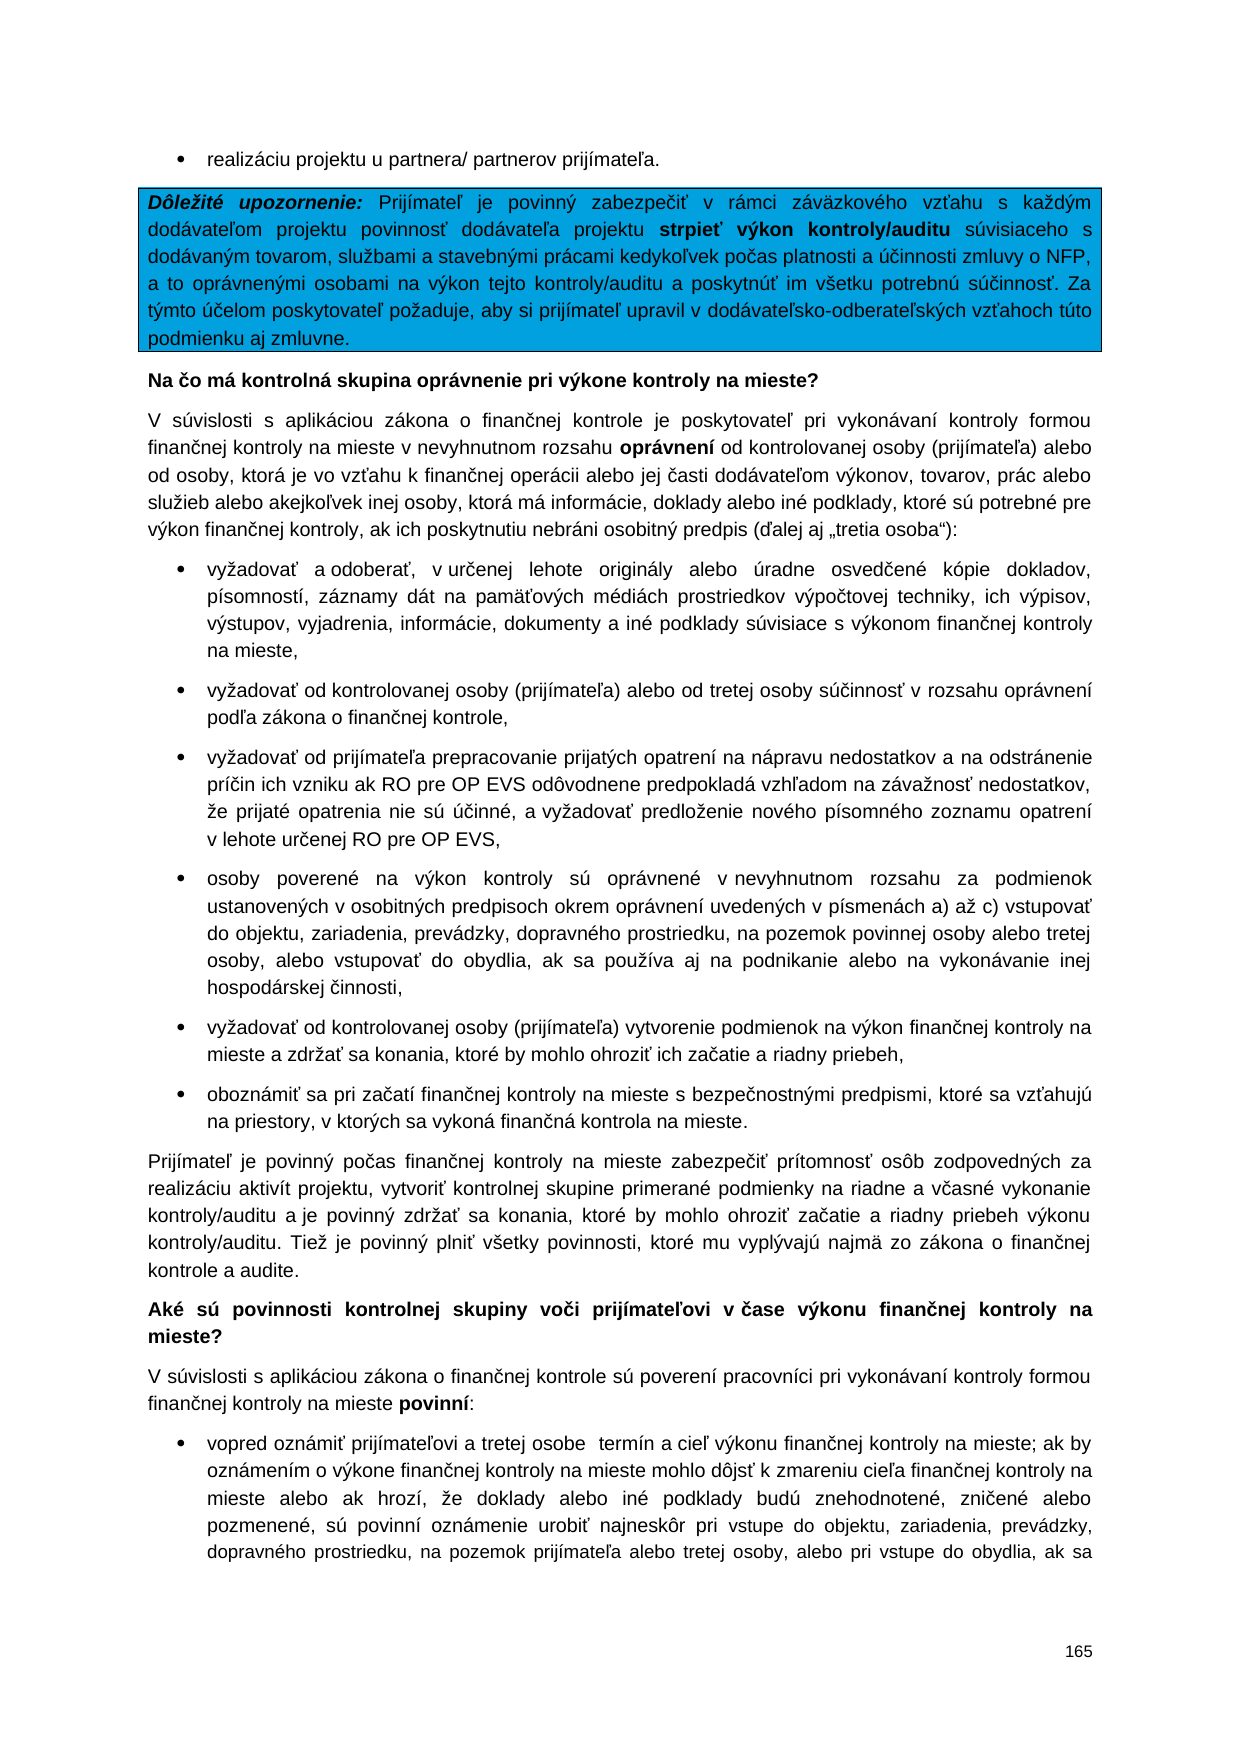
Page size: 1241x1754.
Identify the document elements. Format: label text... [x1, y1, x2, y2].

text Prijímateľ je povinný počas finančnej kontroly na mieste zabezpečiť prítomnosť osôb zodpovedných za realizáciu aktivít projektu, vytvoriť kontrolnej skupine primerané podmienky na riadne a včasné vykonanie kontroly/auditu a je povinný zdržať sa konania, ktoré by mohlo ohroziť začatie a riadny priebeh výkonu kontroly/auditu. Tiež je povinný plniť všetky povinnosti, ktoré mu vyplývajú najmä zo zákona o finančnej kontrole a audite. [148, 1150, 1092, 1281]
text Na čo má kontrolná skupina oprávnenie pri výkone kontroly na mieste? [148, 369, 1092, 392]
text vyžadovať od kontrolovanej osoby (prijímateľa) alebo od tretej osoby súčinnosť v rozsahu oprávnení podľa zákona o finančnej kontrole, [177, 679, 1092, 729]
text Aké sú povinnosti kontrolnej skupiny voči prijímateľovi v čase výkonu finančnej kontroly na mieste? [148, 1298, 1092, 1348]
text Dôležité upozornenie: Prijímateľ je povinný zabezpečiť v rámci záväzkového vzťahu s každým dodávateľom projektu povinnosť dodávateľa projektu strpieť výkon kontroly/auditu súvisiaceho s dodávaným tovarom, službami a stavebnými prácami kedykoľvek počas platnosti a účinnosti zmluvy o NFP, a to oprávnenými osobami na výkon tejto kontroly/auditu a poskytnúť im všetku potrebnú súčinnosť. Za týmto účelom poskytovateľ požaduje, aby si prijímateľ upravil v dodávateľsko-odberateľských vzťahoch túto podmienku aj zmluvne. [139, 189, 1101, 351]
text vyžadovať a odoberať, v určenej lehote originály alebo úradne osvedčené kópie dokladov, písomností, záznamy dát na pamäťových médiách prostriedkov výpočtovej techniky, ich výpisov, výstupov, vyjadrenia, informácie, dokumenty a iné podklady súvisiace s výkonom finančnej kontroly na mieste, [177, 557, 1092, 662]
text osoby poverené na výkon kontroly sú oprávnené v nevyhnutnom rozsahu za podmienok ustanovených v osobitných predpisoch okrem oprávnení uvedených v písmenách a) až c) vstupovať do objektu, zariadenia, prevádzky, dopravného prostriedku, na pozemok povinnej osoby alebo tretej osoby, alebo vstupovať do obydlia, ak sa používa aj na podnikanie alebo na vykonávanie inej hospodárskej činnosti, [177, 867, 1092, 999]
text vyžadovať od prijímateľa prepracovanie prijatých opatrení na nápravu nedostatkov a na odstránenie príčin ich vzniku ak RO pre OP EVS odôvodnene predpokladá vzhľadom na závažnosť nedostatkov, že prijaté opatrenia nie sú účinné, a vyžadovať predloženie nového písomného zoznamu opatrení v lehote určenej RO pre OP EVS, [177, 746, 1092, 850]
text vyžadovať od kontrolovanej osoby (prijímateľa) vytvorenie podmienok na výkon finančnej kontroly na mieste a zdržať sa konania, ktoré by mohlo ohroziť ich začatie a riadny priebeh, [177, 1016, 1092, 1066]
text V súvislosti s aplikáciou zákona o finančnej kontrole sú poverení pracovníci pri vykonávaní kontroly formou finančnej kontroly na mieste povinní: [148, 1365, 1092, 1415]
text oboznámiť sa pri začatí finančnej kontroly na mieste s bezpečnostnými predpismi, ktoré sa vzťahujú na priestory, v ktorých sa vykoná finančná kontrola na mieste. [177, 1083, 1092, 1133]
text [177, 1432, 1092, 1562]
text realizáciu projektu u partnera/ partnerov prijímateľa. [177, 148, 1092, 171]
text V súvislosti s aplikáciou zákona o finančnej kontrole je poskytovateľ pri vykonávaní kontroly formou finančnej kontroly na mieste v nevyhnutnom rozsahu oprávnení od kontrolovanej osoby (prijímateľa) alebo od osoby, ktorá je vo vzťahu k finančnej operácii alebo jej časti dodávateľom výkonov, tovarov, prác alebo služieb alebo akejkoľvek inej osoby, ktorá má informácie, doklady alebo iné podklady, ktoré sú potrebné pre výkon finančnej kontroly, ak ich poskytnutiu nebráni osobitný predpis (ďalej aj „tretia osoba“): [148, 409, 1092, 541]
